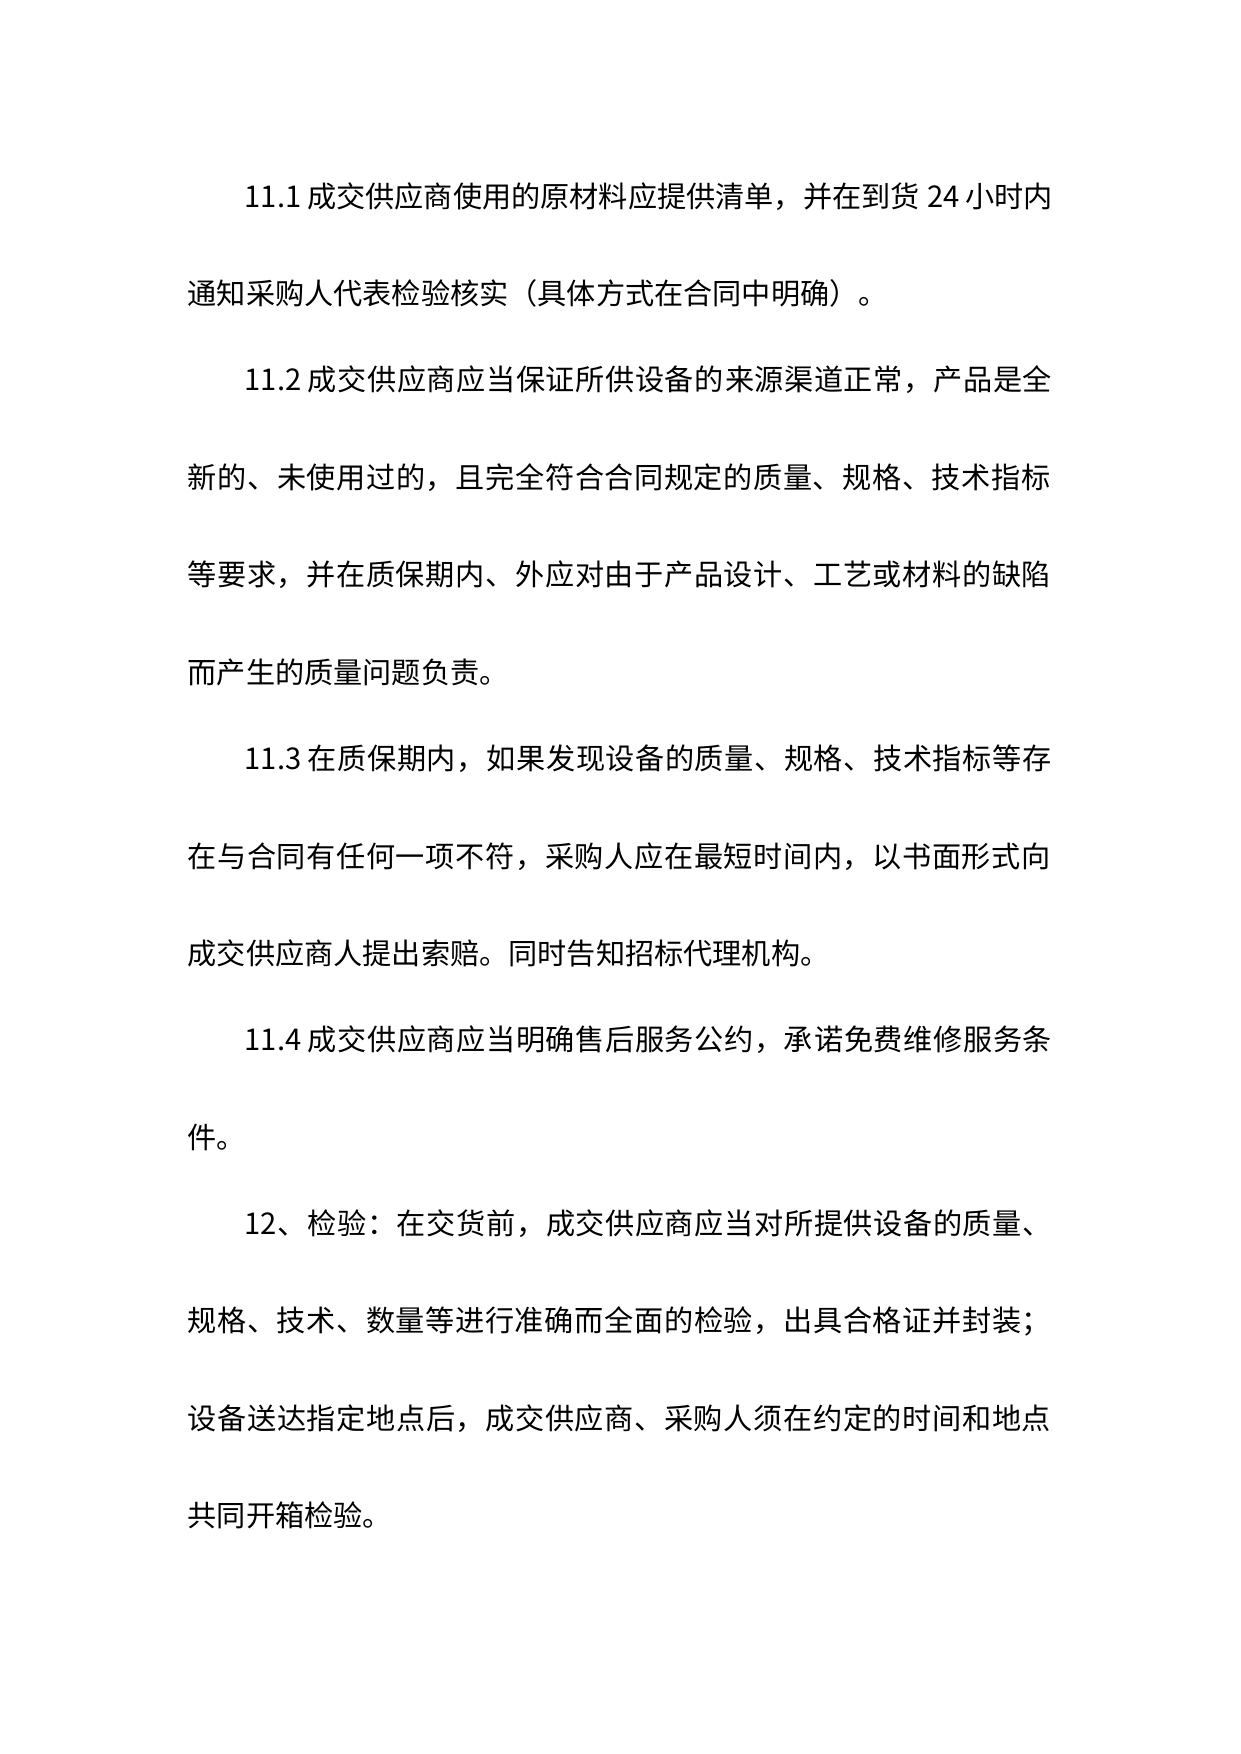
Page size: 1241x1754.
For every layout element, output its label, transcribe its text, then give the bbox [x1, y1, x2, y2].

text 11.1成交供应商使用的原材料应提供清单，并在到货24小时内通知采购人代表检验核实（具体方式在合同中明确）。 [187, 162, 1053, 324]
text 11.2成交供应商应当保证所供设备的来源渠道正常，产品是全新的、未使用过的，且完全符合合同规定的质量、规格、技术指标等要求，并在质保期内、外应对由于产品设计、工艺或材料的缺陷而产生的质量问题负责。 [187, 346, 1053, 703]
text 12、检验：在交货前，成交供应商应当对所提供设备的质量、规格、技术、数量等进行准确而全面的检验，出具合格证并封装；设备送达指定地点后，成交供应商、采购人须在约定的时间和地点共同开箱检验。 [187, 1189, 1053, 1547]
text 11.4成交供应商应当明确售后服务公约，承诺免费维修服务条件。 [187, 1005, 1053, 1168]
text 11.3在质保期内，如果发现设备的质量、规格、技术指标等存在与合同有任何一项不符，采购人应在最短时间内，以书面形式向成交供应商人提出索赔。同时告知招标代理机构。 [187, 724, 1053, 984]
